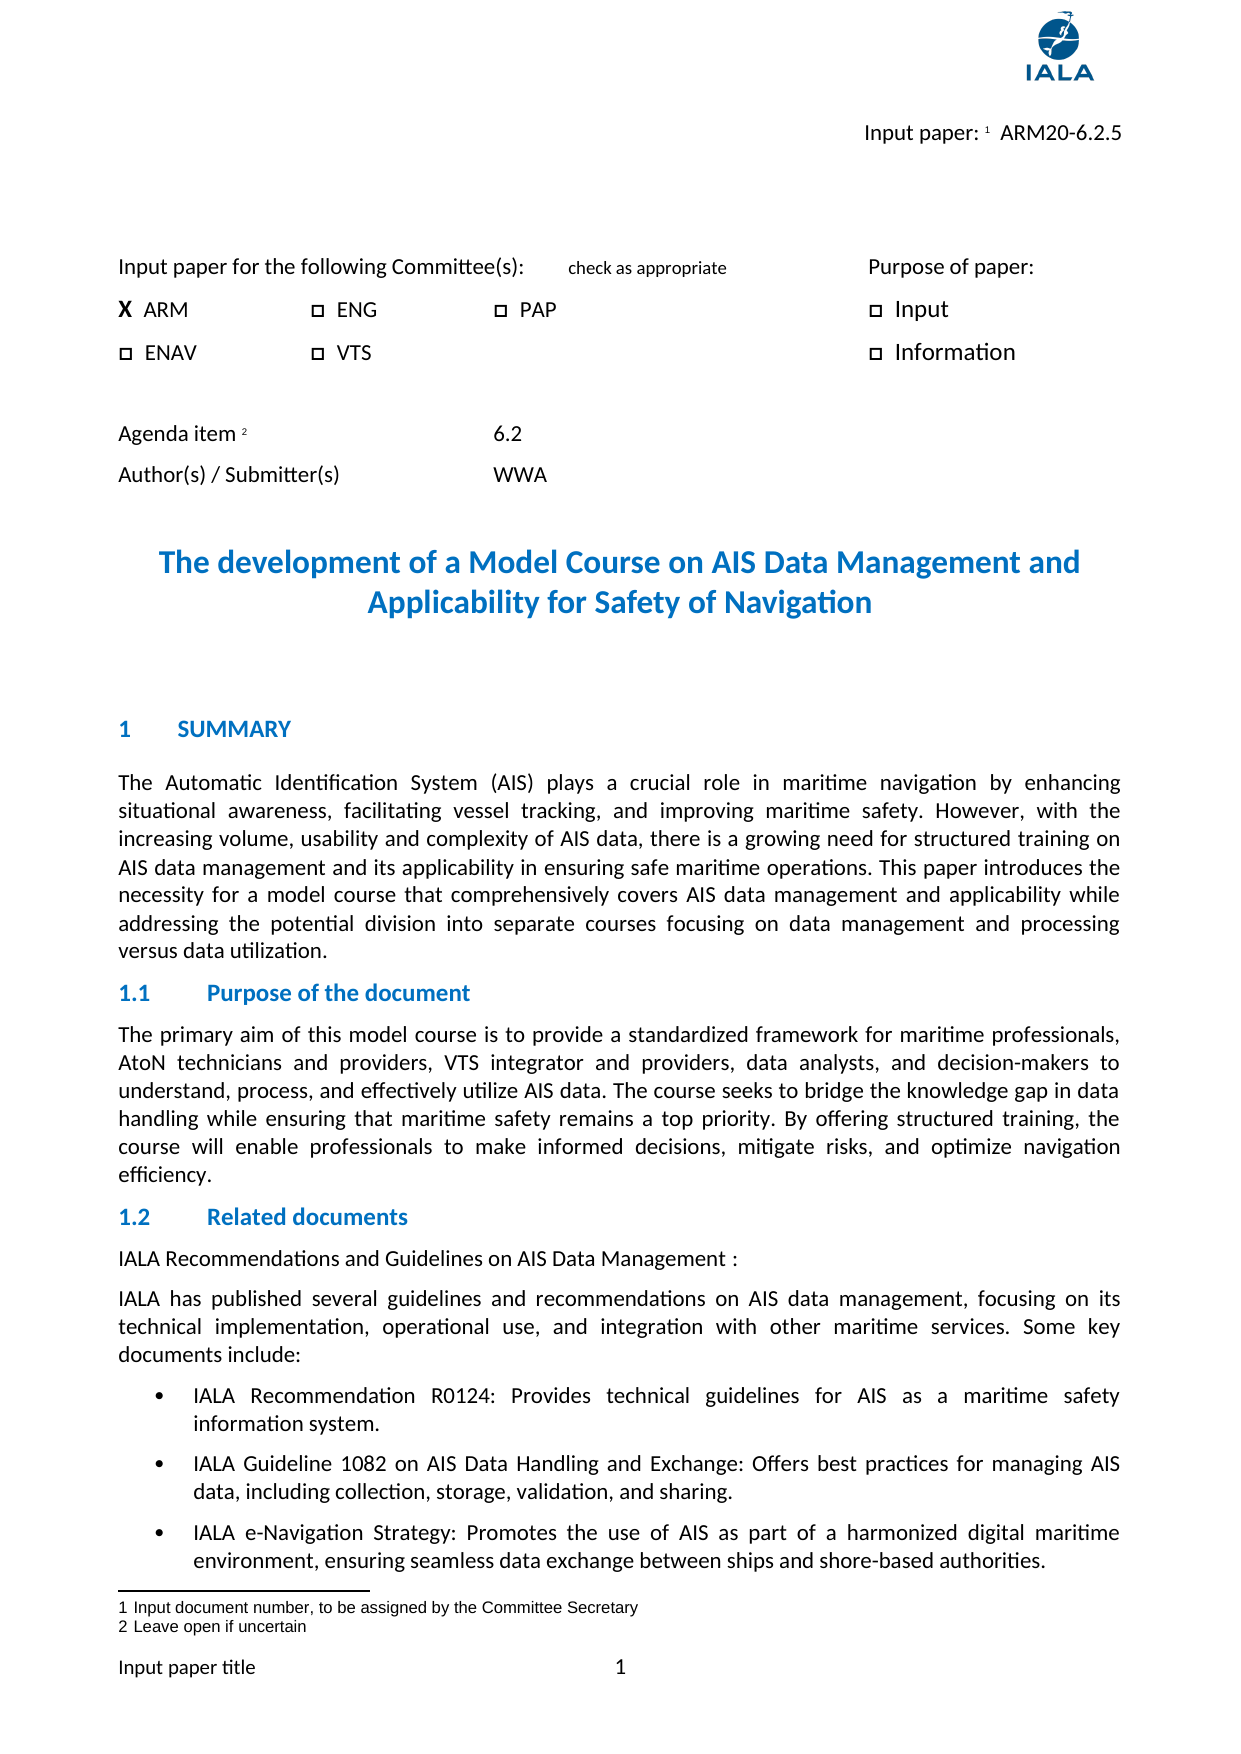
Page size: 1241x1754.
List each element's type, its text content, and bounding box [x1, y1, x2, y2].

picture [1011, 3, 1106, 96]
title The development of a Model Course on AIS Data Management and Applicability for Safety of Navigation [118, 541, 1122, 622]
subtitle Summary [118, 713, 1122, 743]
text Input paper for the following Committee(s): check as appropriate Purpose of paper: [118, 252, 1122, 280]
text IALA Recommendations and Guidelines on AIS Data Management : [118, 1244, 1122, 1272]
list IALA e-Navigation Strategy: Promotes the use of AIS as part of a harmonized digital maritime environment, ensuring seamless data exchange between ships and shore-based authorities. [156, 1518, 1122, 1574]
text IALA has published several guidelines and recommendations on AIS data management, focusing on its technical implementation, operational use, and integration with other maritime services. Some key documents include: [118, 1284, 1122, 1368]
list IALA Guideline 1082 on AIS Data Handling and Exchange: Offers best practices for managing AIS data, including collection, storage, validation, and sharing. [156, 1449, 1122, 1506]
text The Automatic Identification System (AIS) plays a crucial role in maritime navigation by enhancing situational awareness, facilitating vessel tracking, and improving maritime safety. However, with the increasing volume, usability and complexity of AIS data, there is a growing need for structured training on AIS data management and its applicability in ensuring safe maritime operations. This paper introduces the necessity for a model course that comprehensively covers AIS data management and applicability while addressing the potential division into separate courses focusing on data management and processing versus data utilization. [118, 768, 1122, 965]
text Agenda item 6.2 [118, 419, 1122, 447]
subtitle Purpose of the document [118, 977, 1122, 1008]
text □ ENAV □ VTS □ Information [118, 336, 1122, 366]
subtitle Related documents [118, 1201, 1122, 1231]
text The primary aim of this model course is to provide a standardized framework for maritime professionals, AtoN technicians and providers, VTS integrator and providers, data analysts, and decision-makers to understand, process, and effectively utilize AIS data. The course seeks to bridge the knowledge gap in data handling while ensuring that maritime safety remains a top priority. By offering structured training, the course will enable professionals to make informed decisions, mitigate risks, and optimize navigation efficiency. [118, 1020, 1122, 1188]
text X ARM □ ENG □ PAP □ Input [118, 293, 1122, 323]
list IALA Recommendation R0124: Provides technical guidelines for AIS as a maritime safety information system. [156, 1381, 1122, 1437]
text Author(s) / Submitter(s) WWA [118, 460, 1122, 488]
text Input paper: ARM20-6.2.5 [118, 118, 1122, 146]
